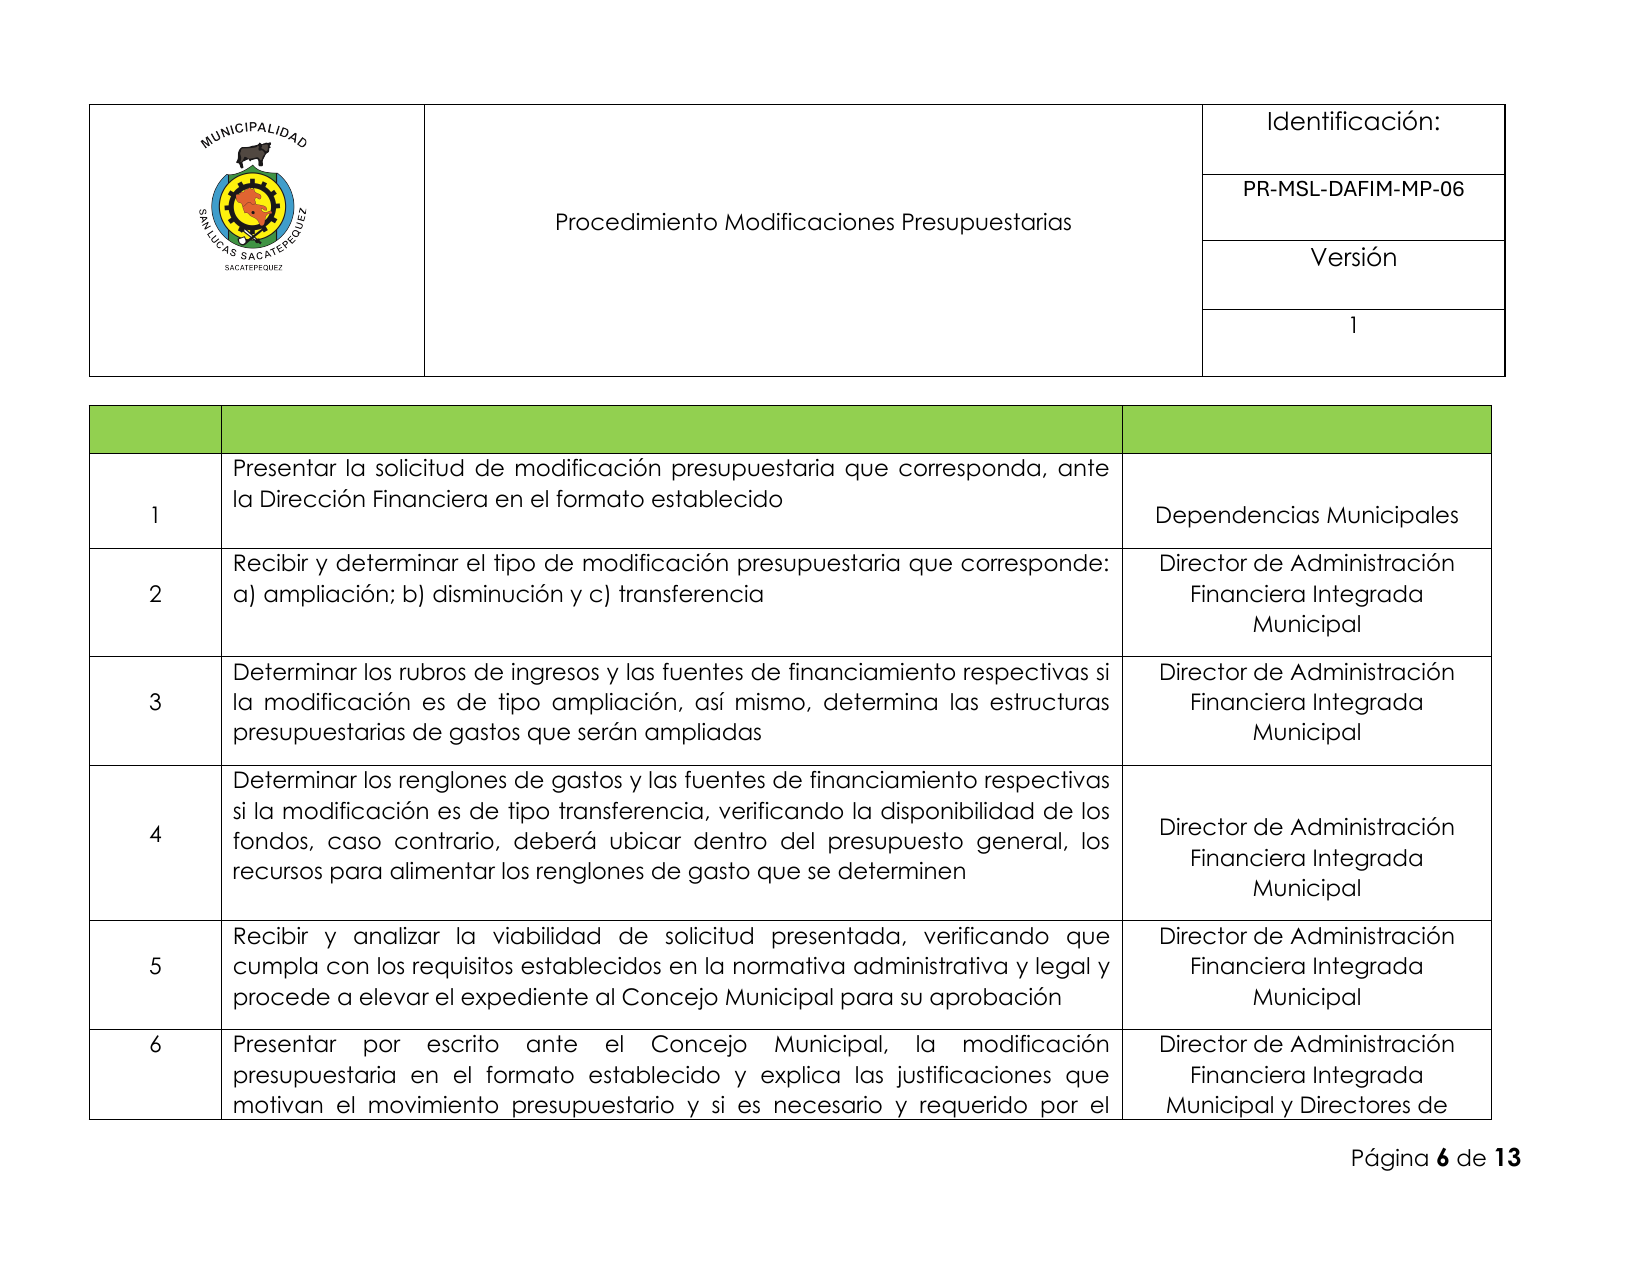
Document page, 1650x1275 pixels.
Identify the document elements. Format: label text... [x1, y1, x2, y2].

table_cell 2 [90, 549, 221, 656]
table_cell Director de Administración Financiera Integrada Municipal [1123, 766, 1491, 920]
table_cell 1 [90, 454, 221, 548]
table_cell Director de Administración Financiera Integrada Municipal [1123, 921, 1491, 1029]
table_header Actividad [222, 406, 1122, 453]
table_cell Presentar por escrito ante el Concejo Municipal, la modificación presupuestaria en el formato establecido y explica las justificaciones que motivan el movimiento presupuestario y si es necesario y requerido por el Concejo Municipal, se cita al Director de la dependencia solicitante [222, 1030, 1122, 1118]
table_cell 3 [90, 657, 221, 765]
table_cell Director de Administración Financiera Integrada Municipal [1123, 657, 1491, 765]
table_cell Presentar la solicitud de modificación presupuestaria que corresponda, ante la Dirección Financiera en el formato establecido [222, 454, 1122, 548]
table_cell Dependencias Municipales [1123, 454, 1491, 548]
table_cell Recibir y determinar el tipo de modificación presupuestaria que corresponde: a) ampliación; b) disminución y c) transferencia [222, 549, 1122, 656]
table_cell Director de Administración Financiera Integrada Municipal [1123, 549, 1491, 656]
table_cell Determinar los renglones de gastos y las fuentes de financiamiento respectivas si la modificación es de tipo transferencia, verificando la disponibilidad de los fondos, caso contrario, deberá ubicar dentro del presupuesto general, los recursos para alimentar los renglones de gasto que se determinen [222, 766, 1122, 920]
table_cell 4 [90, 766, 221, 920]
table_cell 6 [90, 1030, 221, 1118]
table_cell Director de Administración Financiera Integrada Municipal y Directores de dependencias [1123, 1030, 1491, 1118]
table_cell Recibir y analizar la viabilidad de solicitud presentada, verificando que cumpla con los requisitos establecidos en la normativa administrativa y legal y procede a elevar el expediente al Concejo Municipal para su aprobación [222, 921, 1122, 1029]
table_header Responsable [1123, 406, 1491, 453]
table_cell Determinar los rubros de ingresos y las fuentes de financiamiento respectivas si la modificación es de tipo ampliación, así mismo, determina las estructuras presupuestarias de gastos que serán ampliadas [222, 657, 1122, 765]
table_header No. [90, 406, 221, 453]
table_cell 5 [90, 921, 221, 1029]
picture [199, 122, 307, 271]
